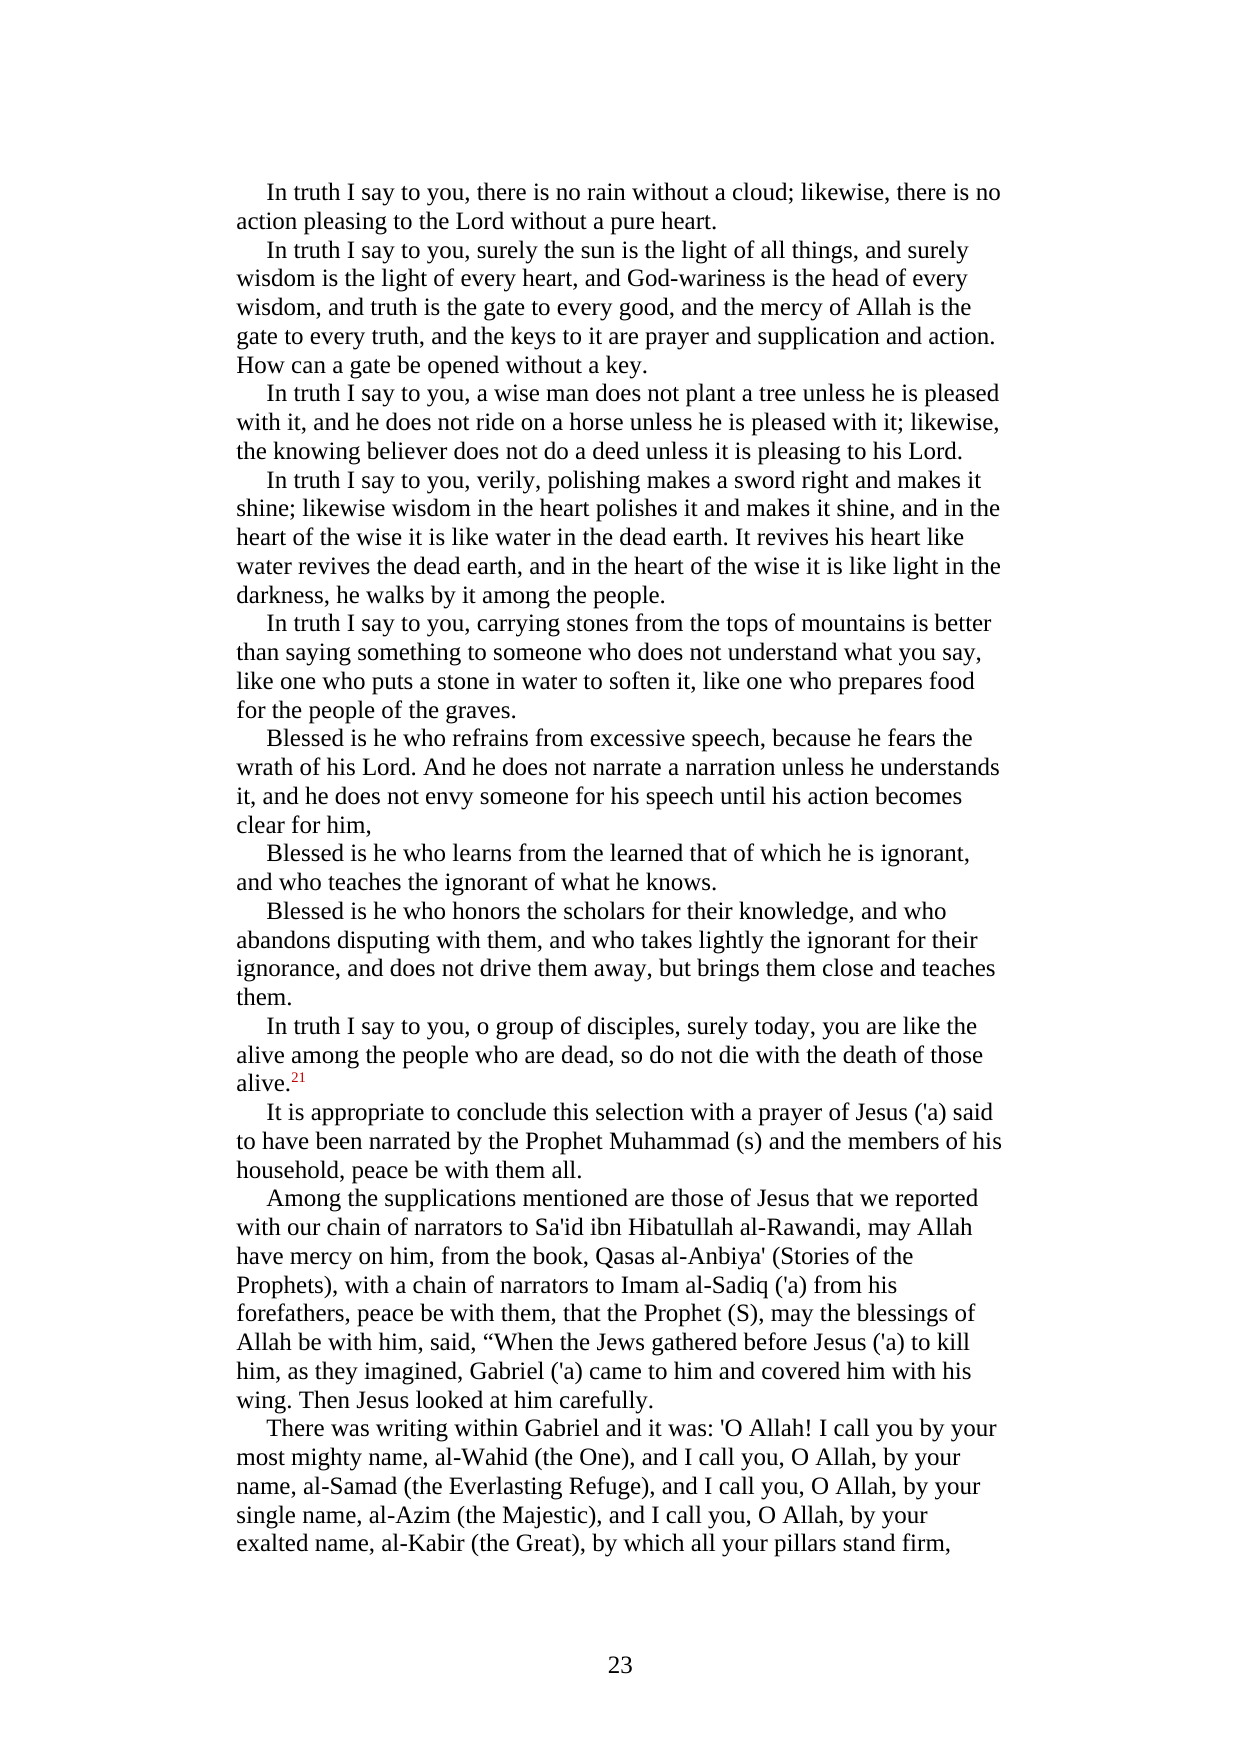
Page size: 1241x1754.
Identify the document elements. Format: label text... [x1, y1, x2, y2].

text Blessed is he who honors the scholars for their knowledge, and who abandons disputing with them, and who takes lightly the ignorant for their ignorance, and does not drive them away, but brings them close and teaches them. [236, 896, 1004, 1011]
text Among the supplications mentioned are those of Jesus that we reported with our chain of narrators to Sa'id ibn Hibatullah al-­Rawandi, may Allah have mercy on him, from the book, Qasas al-­Anbiya' (Stories of the Prophets), with a chain of narrators to Imam al-Sadiq ('a) from his forefathers, peace be with them, that the Prophet (S), may the blessings of Allah be with him, said, “When the Jews gathered before Jesus ('a) to kill him, as they imagined, Gabriel ('a) came to him and covered him with his wing. Then Jesus looked at him carefully. [236, 1183, 1004, 1413]
text Blessed is he who learns from the learned that of which he is ignorant, and who teaches the ignorant of what he knows. [236, 838, 1004, 896]
text In truth I say to you, there is no rain without a cloud; likewise, there is no action pleasing to the Lord without a pure heart. [236, 177, 1004, 235]
text It is appropriate to conclude this selection with a prayer of Jesus ('a) said to have been narrated by the Prophet Muhammad (s) and the members of his household, peace be with them all. [236, 1097, 1004, 1183]
text In truth I say to you, verily, polishing makes a sword right and makes it shine; likewise wisdom in the heart polishes it and makes it shine, and in the heart of the wise it is like water in the dead earth. It revives his heart like water revives the dead earth, and in the heart of the wise it is like light in the darkness, he walks by it among the people. [236, 465, 1004, 608]
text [236, 1413, 1004, 1557]
text Blessed is he who refrains from excessive speech, because he fears the wrath of his Lord. And he does not narrate a narration unless he understands it, and he does not envy someone for his speech until his action becomes clear for him, [236, 723, 1004, 838]
text In truth I say to you, o group of disciples, surely today, you are like the alive among the people who are dead, so do not die with the death of those alive.21 [236, 1011, 1004, 1097]
text In truth I say to you, a wise man does not plant a tree unless he is pleased with it, and he does not ride on a horse unless he is pleased with it; likewise, the knowing believer does not do a deed unless it is pleasing to his Lord. [236, 378, 1004, 465]
text In truth I say to you, surely the sun is the light of all things, and surely wisdom is the light of every heart, and God-wariness is the head of every wisdom, and truth is the gate to every good, and the mercy of Allah is the gate to every truth, and the keys to it are prayer and supplication and action. How can a gate be opened without a key. [236, 235, 1004, 378]
text In truth I say to you, carrying stones from the tops of mountains is better than saying something to someone who does not understand what you say, like one who puts a stone in water to soften it, like one who prepares food for the people of the graves. [236, 608, 1004, 723]
